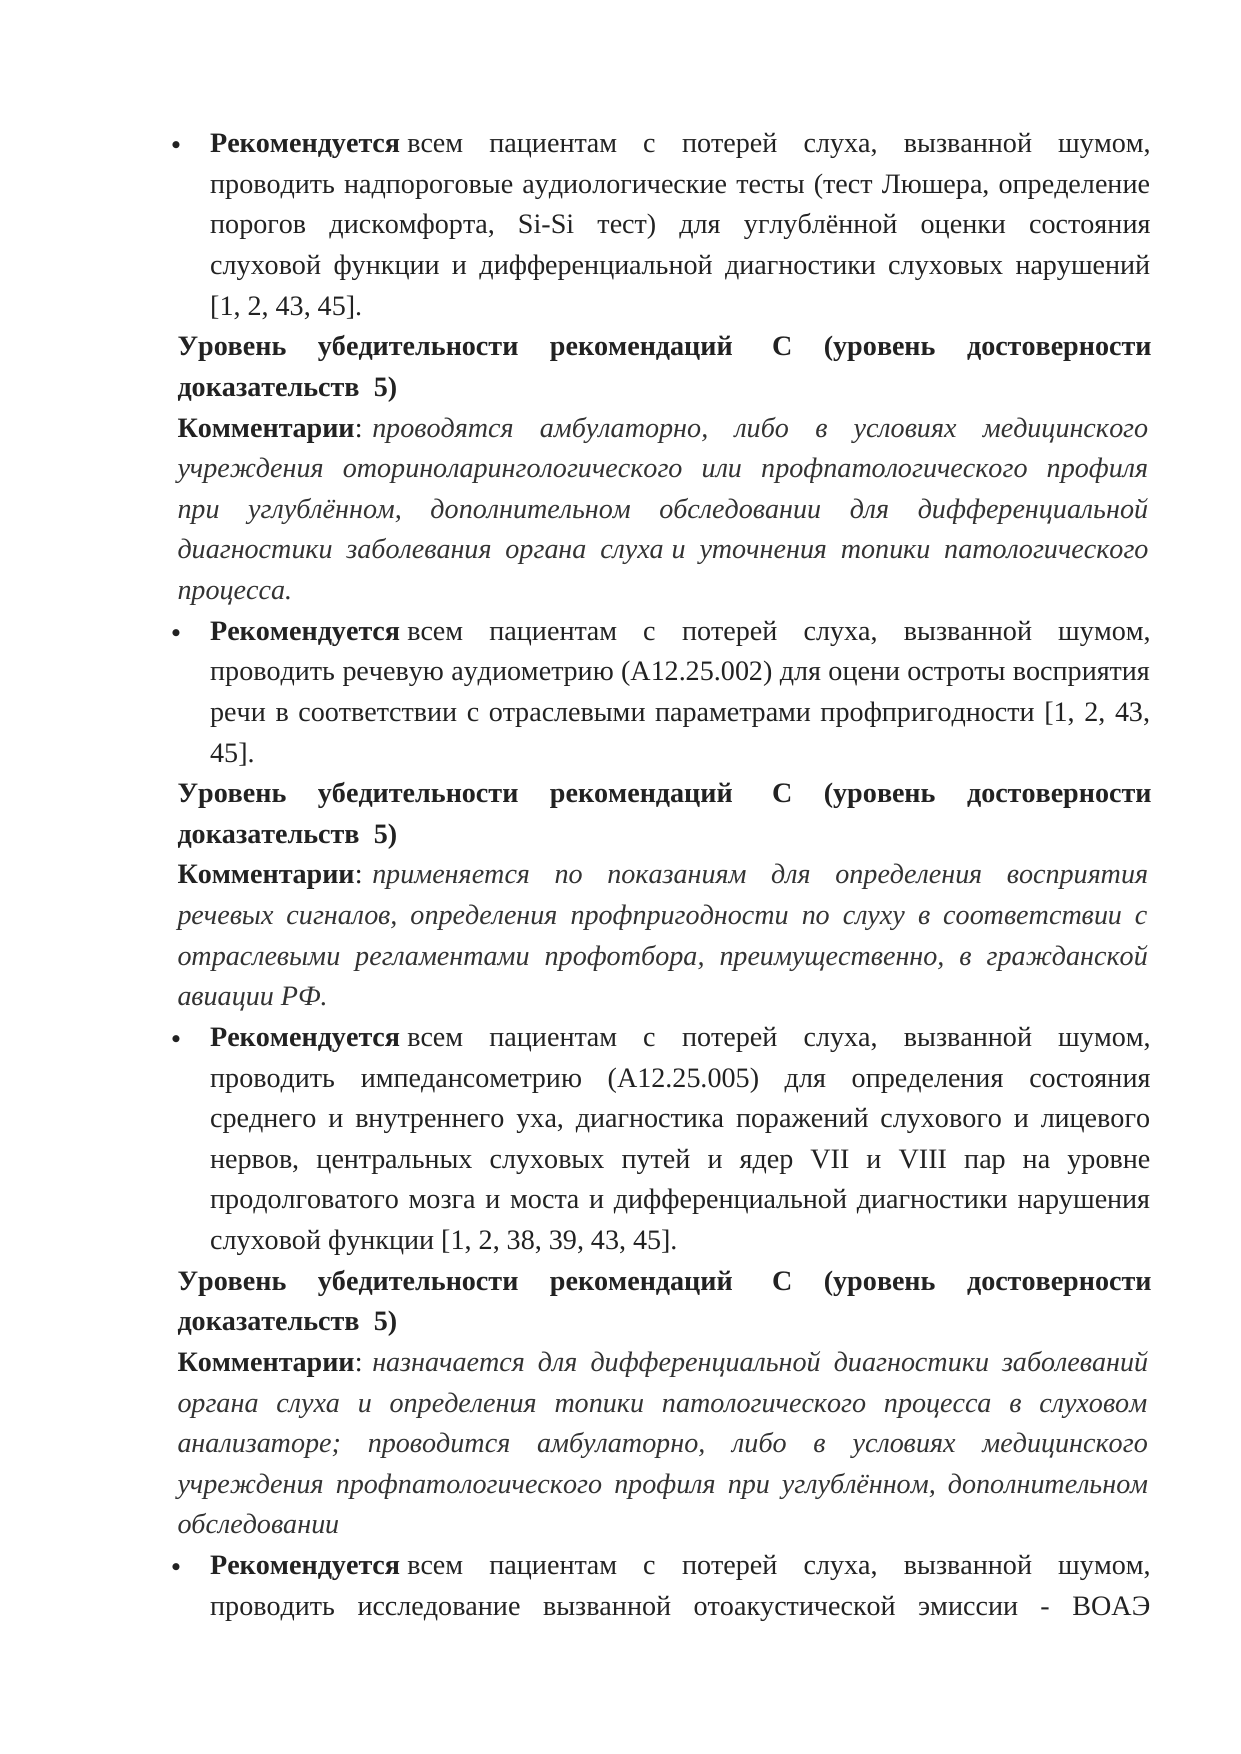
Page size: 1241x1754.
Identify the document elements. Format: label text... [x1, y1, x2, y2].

text Уровень убедительности рекомендаций С (уровень достоверности доказательств 5) [177, 768, 1152, 849]
text Уровень убедительности рекомендаций С (уровень достоверности доказательств 5) [177, 1256, 1152, 1337]
text Уровень убедительности рекомендаций С (уровень достоверности доказательств 5) [177, 321, 1152, 402]
text Комментарии: назначается для дифференциальной диагностики заболеваний органа слуха и определения топики патологического процесса в слуховом анализаторе; проводится амбулаторно, либо в условиях медицинского учреждения профпатологического профиля при углублённом, дополнительном обследовании [177, 1337, 1152, 1540]
list Рекомендуется всем пациентам с потерей слуха, вызванной шумом, проводить импедансометрию (А12.25.005) для определения состояния среднего и внутреннего уха, диагностика поражений слухового и лицевого нервов, центральных слуховых путей и ядер VII и VIII пар на уровне продолговатого мозга и моста и дифференциальной диагностики нарушения слуховой функции [1, 2, 38, 39, 43, 45]. [172, 1012, 1152, 1256]
text Комментарии: применяется по показаниям для определения восприятия речевых сигналов, определения профпригодности по слуху в соответствии с отраслевыми регламентами профотбора, преимущественно, в гражданской авиации РФ. [177, 849, 1152, 1012]
list Рекомендуется всем пациентам с потерей слуха, вызванной шумом, проводить речевую аудиометрию (А12.25.002) для оцени остроты восприятия речи в соответствии с отраслевыми параметрами профпригодности [1, 2, 43, 45]. [172, 606, 1152, 768]
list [172, 1540, 1152, 1621]
text Комментарии: проводятся амбулаторно, либо в условиях медицинского учреждения оториноларингологического или профпатологического профиля при углублённом, дополнительном обследовании для дифференциальной диагностики заболевания органа слуха и уточнения топики патологического процесса. [177, 402, 1152, 606]
list Рекомендуется всем пациентам с потерей слуха, вызванной шумом, проводить надпороговые аудиологические тесты (тест Люшера, определение порогов дискомфорта, Si-Si тест) для углублённой оценки состояния слуховой функции и дифференциальной диагностики слуховых нарушений [1, 2, 43, 45]. [172, 118, 1152, 321]
